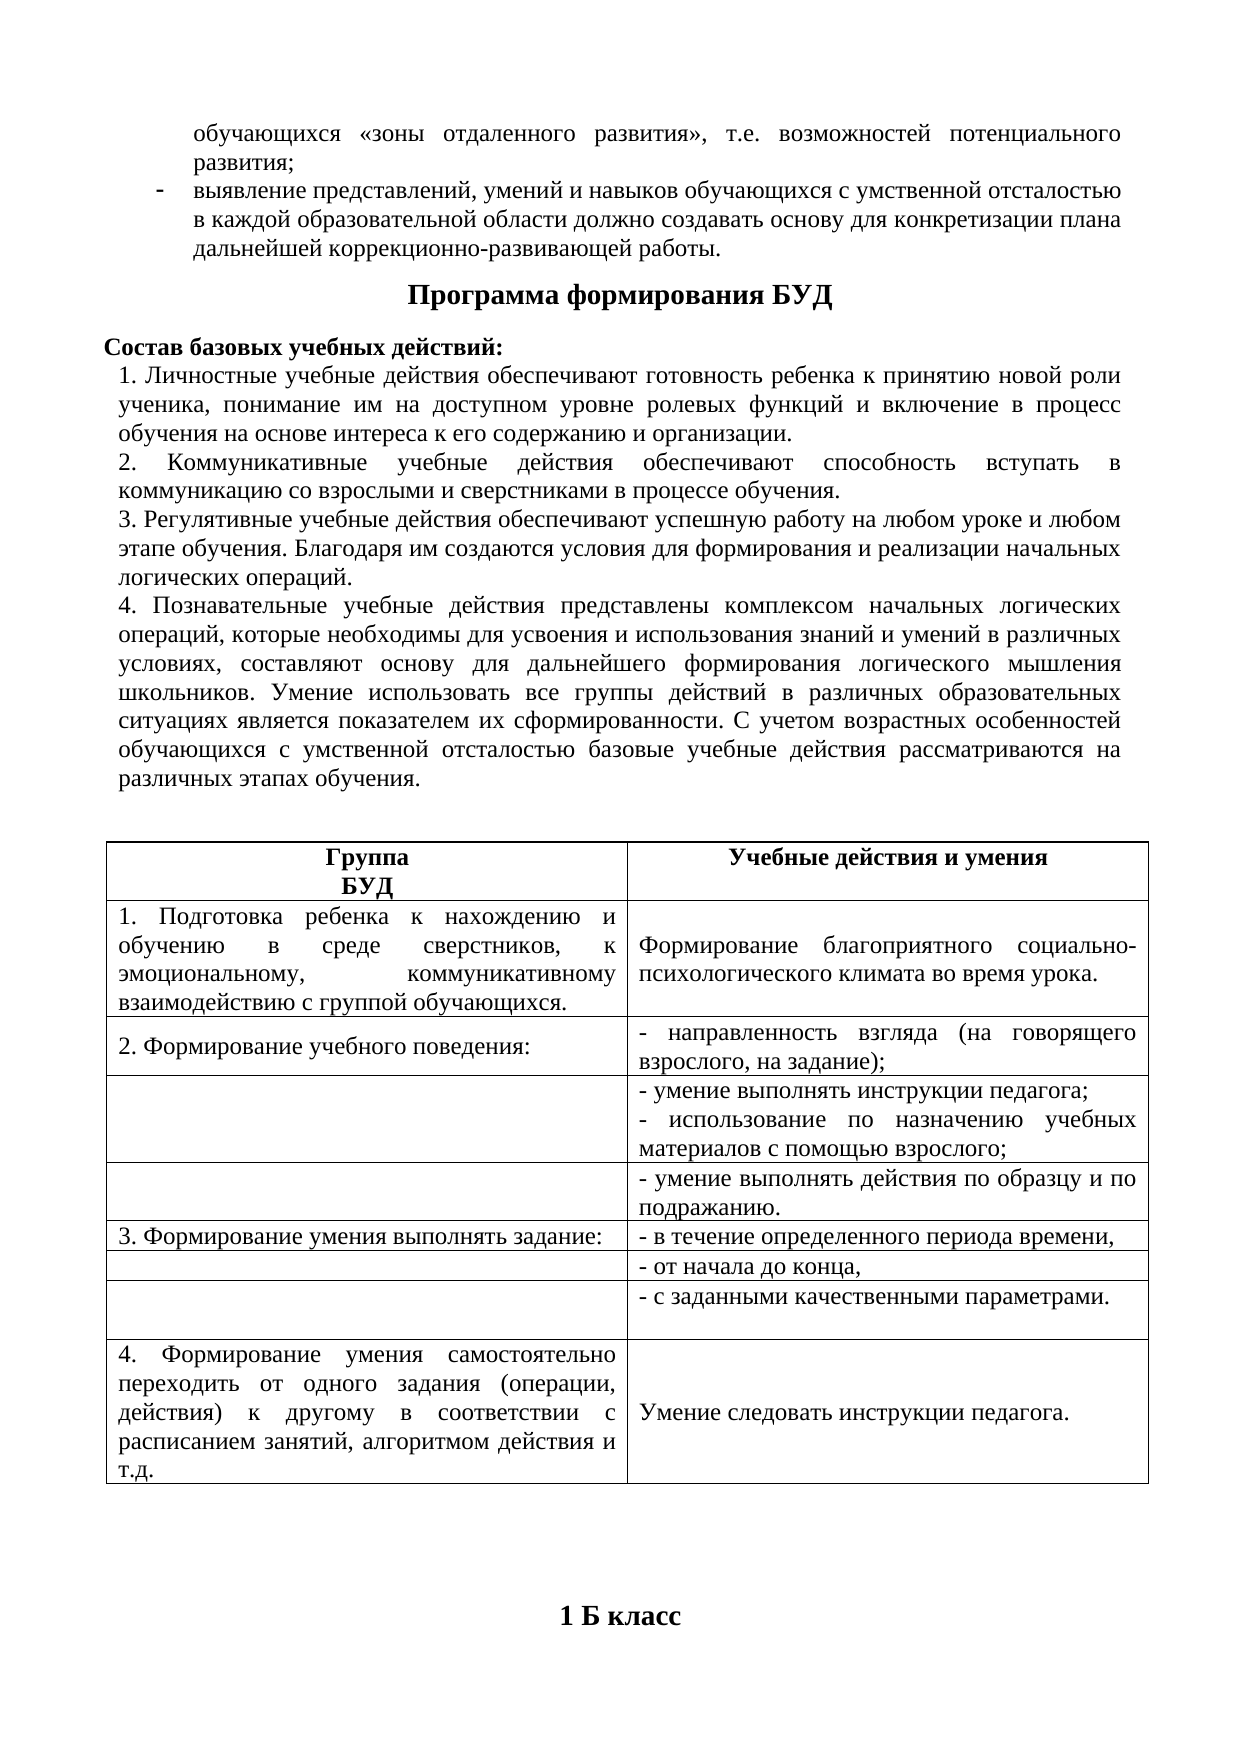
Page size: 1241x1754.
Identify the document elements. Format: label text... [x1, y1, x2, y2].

text Состав базовых учебных действий: [103, 332, 1122, 361]
table_cell Умение следовать инструкции педагога. [628, 1340, 1148, 1483]
table_cell [107, 1281, 627, 1338]
text Программа формирования БУД [118, 277, 1122, 311]
table_cell - умение выполнять действия по образцу и по подражанию. [628, 1163, 1148, 1220]
text 3. Регулятивные учебные действия обеспечивают успешную работу на любом уроке и любом этапе обучения. Благодаря им создаются условия для формирования и реализации начальных логических операций. [118, 504, 1122, 591]
table_cell - от начала до конца, [628, 1251, 1148, 1280]
table_cell - с заданными качественными параметрами. [628, 1281, 1148, 1338]
table_cell - направленность взгляда (на говорящего взрослого, на задание); [628, 1017, 1148, 1074]
table_cell - в течение определенного периода времени, [628, 1221, 1148, 1250]
table_header Учебные действия и умения [628, 843, 1148, 900]
table_header Группа БУД [107, 843, 627, 900]
text 2. Коммуникативные учебные действия обеспечивают способность вступать в коммуникацию со взрослыми и сверстниками в процессе обучения. [118, 447, 1122, 504]
list выявление представлений, умений и навыков обучающихся с умственной отсталостью в каждой образовательной области должно создавать основу для конкретизации плана дальнейшей коррекционно-развивающей работы. [156, 176, 1122, 262]
table_cell [107, 1076, 627, 1162]
table_cell 3. Формирование умения выполнять задание: [107, 1221, 627, 1250]
table_cell [107, 1163, 627, 1220]
table_cell [107, 1251, 627, 1280]
table_cell - умение выполнять инструкции педагога; - использование по назначению учебных материалов с помощью взрослого; [628, 1076, 1148, 1162]
text 1. Личностные учебные действия обеспечивают готовность ребенка к принятию новой роли ученика, понимание им на доступном уровне ролевых функций и включение в процесс обучения на основе интереса к его содержанию и организации. [118, 361, 1122, 447]
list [156, 118, 1122, 176]
text 4. Познавательные учебные действия представлены комплексом начальных логических операций, которые необходимы для усвоения и использования знаний и умений в различных условиях, составляют основу для дальнейшего формирования логического мышления школьников. Умение использовать все группы действий в различных образовательных ситуациях является показателем их сформированности. С учетом возрастных особенностей обучающихся с умственной отсталостью базовые учебные действия рассматриваются на различных этапах обучения. [118, 591, 1122, 792]
text 1 Б класс [118, 1598, 1122, 1631]
table_cell 4. Формирование умения самостоятельно переходить от одного задания (операции, действия) к другому в соответствии с расписанием занятий, алгоритмом действия и т.д. [107, 1340, 627, 1483]
table_cell Формирование благоприятного социально-психологического климата во время урока. [628, 901, 1148, 1016]
table_cell 1. Подготовка ребенка к нахождению и обучению в среде сверстников, к эмоциональному, коммуникативному взаимодействию с группой обучающихся. [107, 901, 627, 1016]
table_cell 2. Формирование учебного поведения: [107, 1017, 627, 1074]
